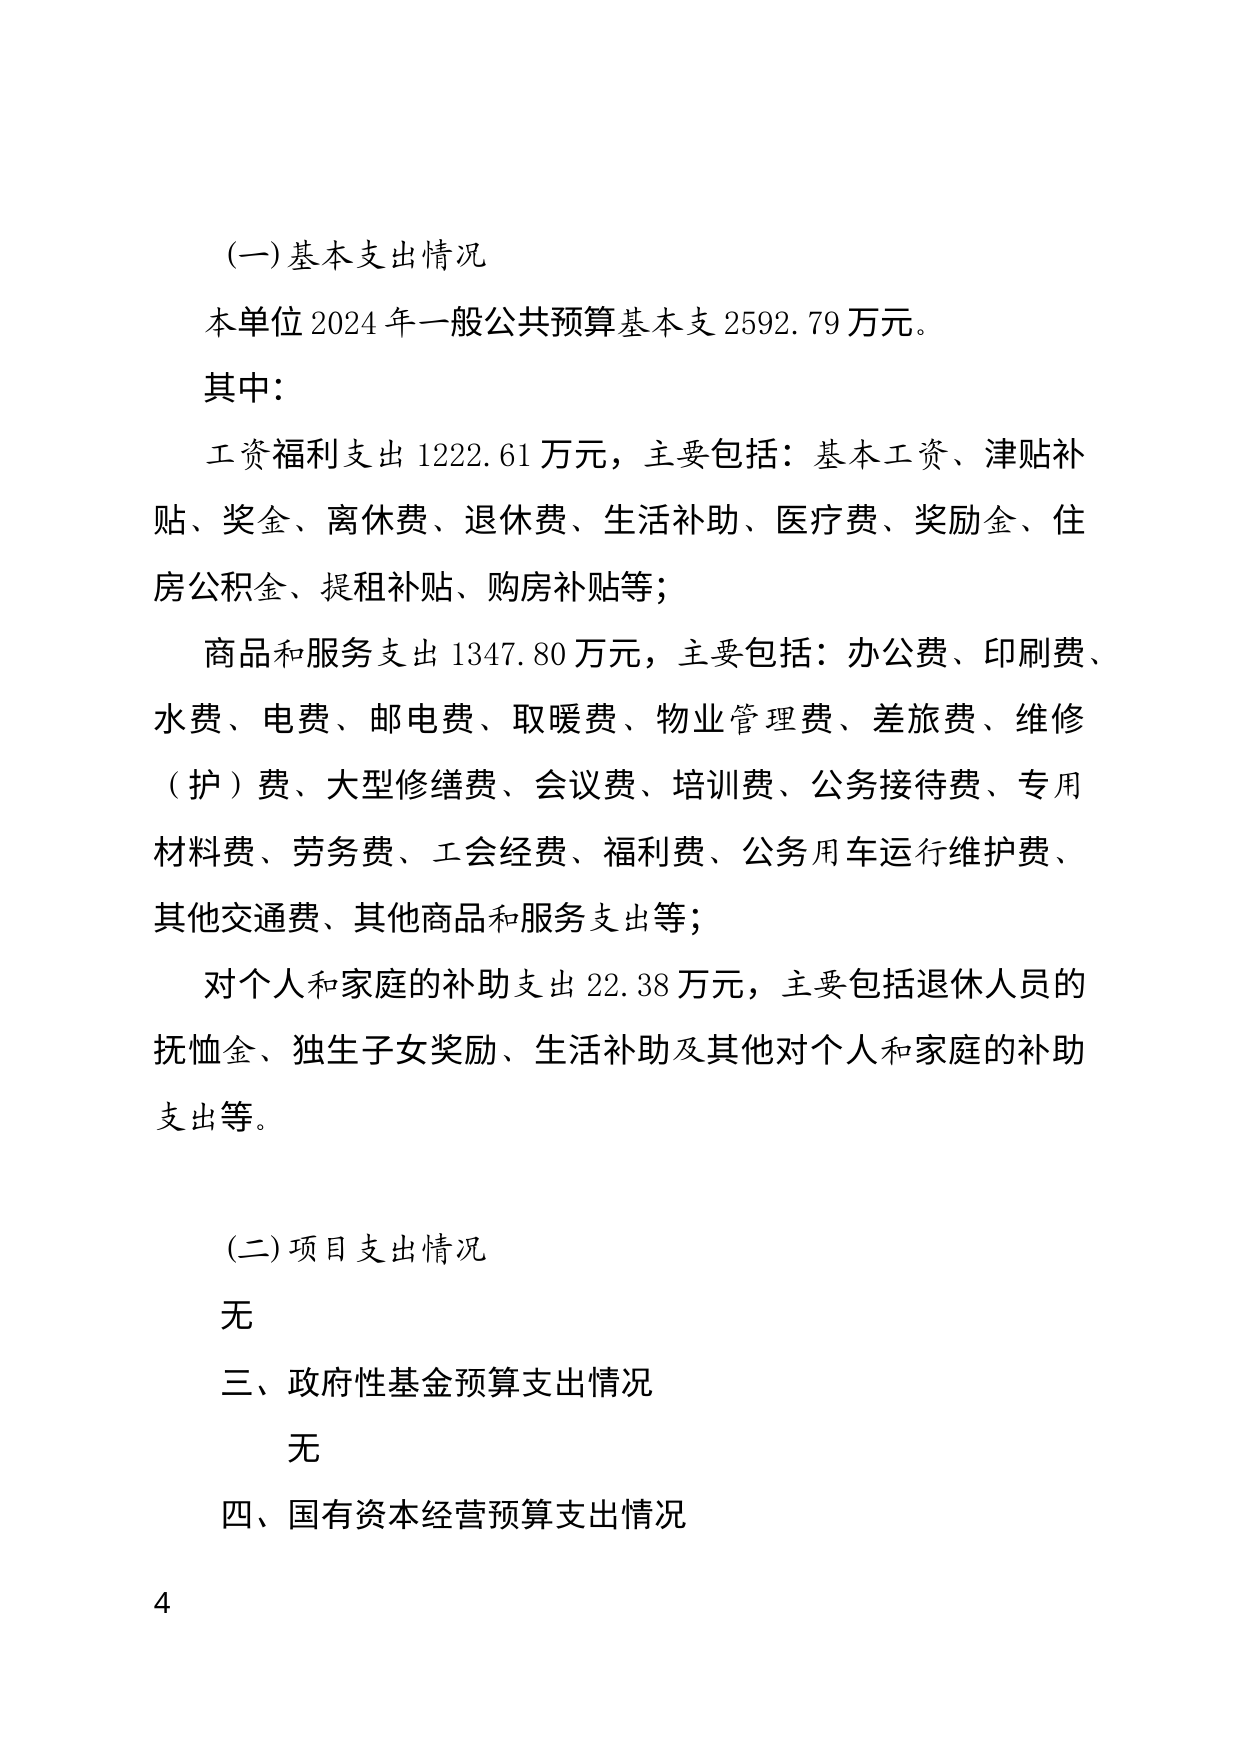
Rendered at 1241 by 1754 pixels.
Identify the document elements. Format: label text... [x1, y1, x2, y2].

text 三、政府性基金预算支出情况 [153, 1347, 1087, 1413]
text 其中： [153, 353, 1087, 419]
text (二)项目支出情况 [153, 1214, 1087, 1280]
text 对个人和家庭的补助支出22.38万元，主要包括退休人员的抚恤金、独生子女奖励、生活补助及其他对个人和家庭的补助支出等。 [153, 949, 1087, 1148]
text 四、国有资本经营预算支出情况 [153, 1479, 1087, 1545]
text 工资福利支出1222.61万元，主要包括：基本工资、津贴补贴、奖金、离休费、退休费、生活补助、医疗费、奖励金、住房公积金、提租补贴、购房补贴等； [153, 419, 1087, 618]
text 无 [153, 1280, 1087, 1347]
text 商品和服务支出1347.80万元，主要包括：办公费、印刷费、水费、电费、邮电费、取暖费、物业管理费、差旅费、维修（护）费、大型修缮费、会议费、培训费、公务接待费、专用材料费、劳务费、工会经费、福利费、公务用车运行维护费、其他交通费、其他商品和服务支出等； [153, 618, 1087, 949]
text (一)基本支出情况 [153, 220, 1087, 287]
text 无 [153, 1413, 1087, 1479]
text 本单位2024年一般公共预算基本支2592.79万元。 [153, 287, 1087, 353]
